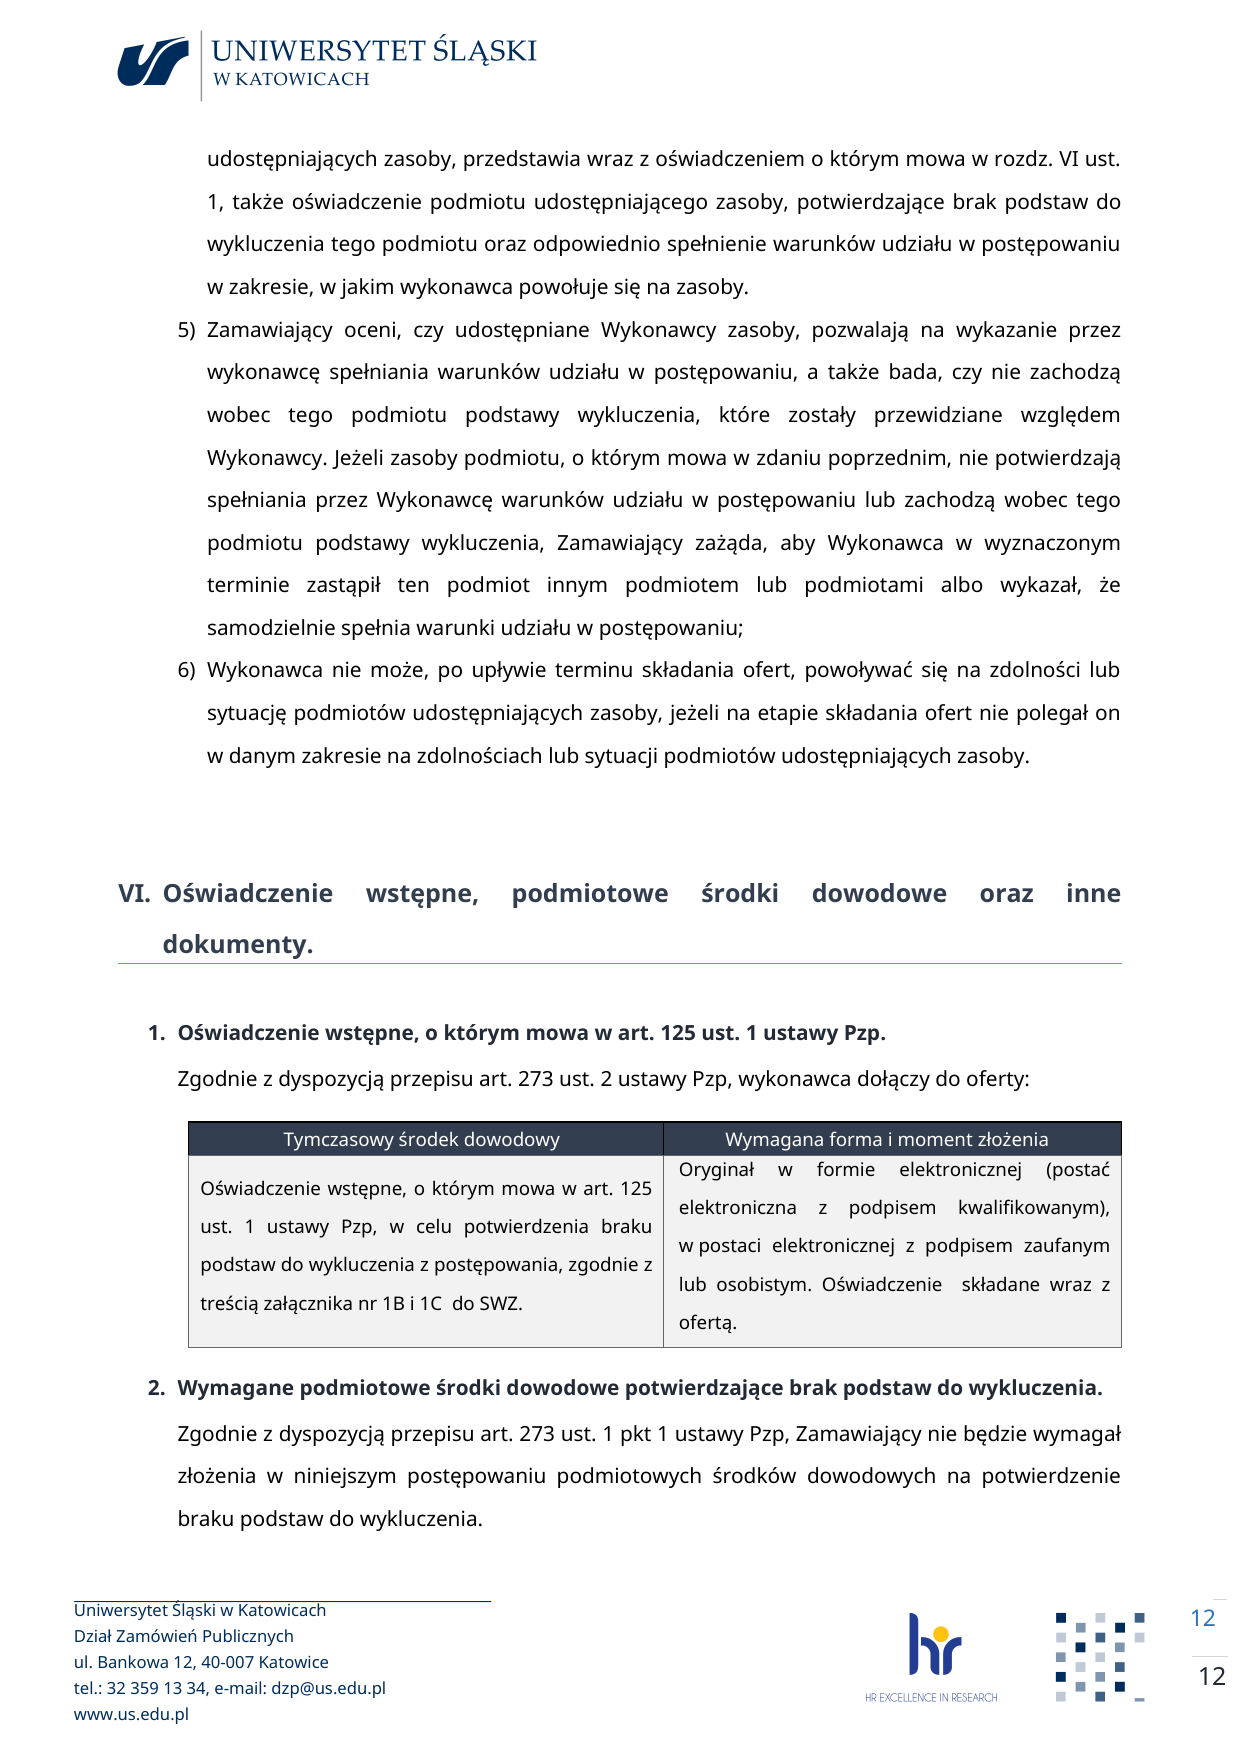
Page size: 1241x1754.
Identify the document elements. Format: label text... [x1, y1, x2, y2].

table_header Tymczasowy środek dowodowy [189, 1123, 663, 1155]
subtitle Wymagane podmiotowe środki dowodowe potwierdzające brak podstaw do wykluczenia. [148, 1373, 1122, 1401]
list Zamawiający oceni, czy udostępniane Wykonawcy zasoby, pozwalają na wykazanie przez wykonawcę spełniania warunków udziału w postępowaniu, a także bada, czy nie zachodzą wobec tego podmiotu podstawy wykluczenia, które zostały przewidziane względem Wykonawcy. Jeżeli zasoby podmiotu, o którym mowa w zdaniu poprzednim, nie potwierdzają spełniania przez Wykonawcę warunków udziału w postępowaniu lub zachodzą wobec tego podmiotu podstawy wykluczenia, Zamawiający zażąda, aby Wykonawca w wyznaczonym terminie zastąpił ten podmiot innym podmiotem lub podmiotami albo wykazał, że samodzielnie spełnia warunki udziału w postępowaniu; [177, 315, 1122, 641]
list Wykonawca nie może, po upływie terminu składania ofert, powoływać się na zdolności lub sytuację podmiotów udostępniających zasoby, jeżeli na etapie składania ofert nie polegał on w danym zakresie na zdolnościach lub sytuacji podmiotów udostępniających zasoby. [177, 656, 1122, 769]
picture [0, 0, 1240, 137]
picture [0, 1592, 492, 1610]
subtitle Oświadczenie wstępne, o którym mowa w art. 125 ust. 1 ustawy Pzp. [148, 1018, 1122, 1047]
table_cell Oświadczenie wstępne, o którym mowa w art. 125 ust. 1 ustawy Pzp, w celu potwierdzenia braku podstaw do wykluczenia z postępowania, zgodnie z treścią załącznika nr 1B i 1C do SWZ. [189, 1156, 663, 1347]
picture [797, 1485, 1174, 1731]
subtitle Zgodnie z dyspozycją przepisu art. 273 ust. 1 pkt 1 ustawy Pzp, Zamawiający nie będzie wymagał złożenia w niniejszym postępowaniu podmiotowych środków dowodowych na potwierdzenie braku podstaw do wykluczenia. [177, 1419, 1122, 1532]
table_cell Oryginał w formie elektronicznej (postać elektroniczna z podpisem kwalifikowanym), w postaci elektronicznej z podpisem zaufanym lub osobistym. Oświadczenie składane wraz z ofertą. [664, 1156, 1121, 1347]
subtitle Zgodnie z dyspozycją przepisu art. 273 ust. 2 ustawy Pzp, wykonawca dołączy do oferty: [177, 1064, 1122, 1093]
subtitle Oświadczenie wstępne, podmiotowe środki dowodowe oraz inne dokumenty. [118, 876, 1122, 963]
table_header Wymagana forma i moment złożenia [664, 1123, 1121, 1155]
